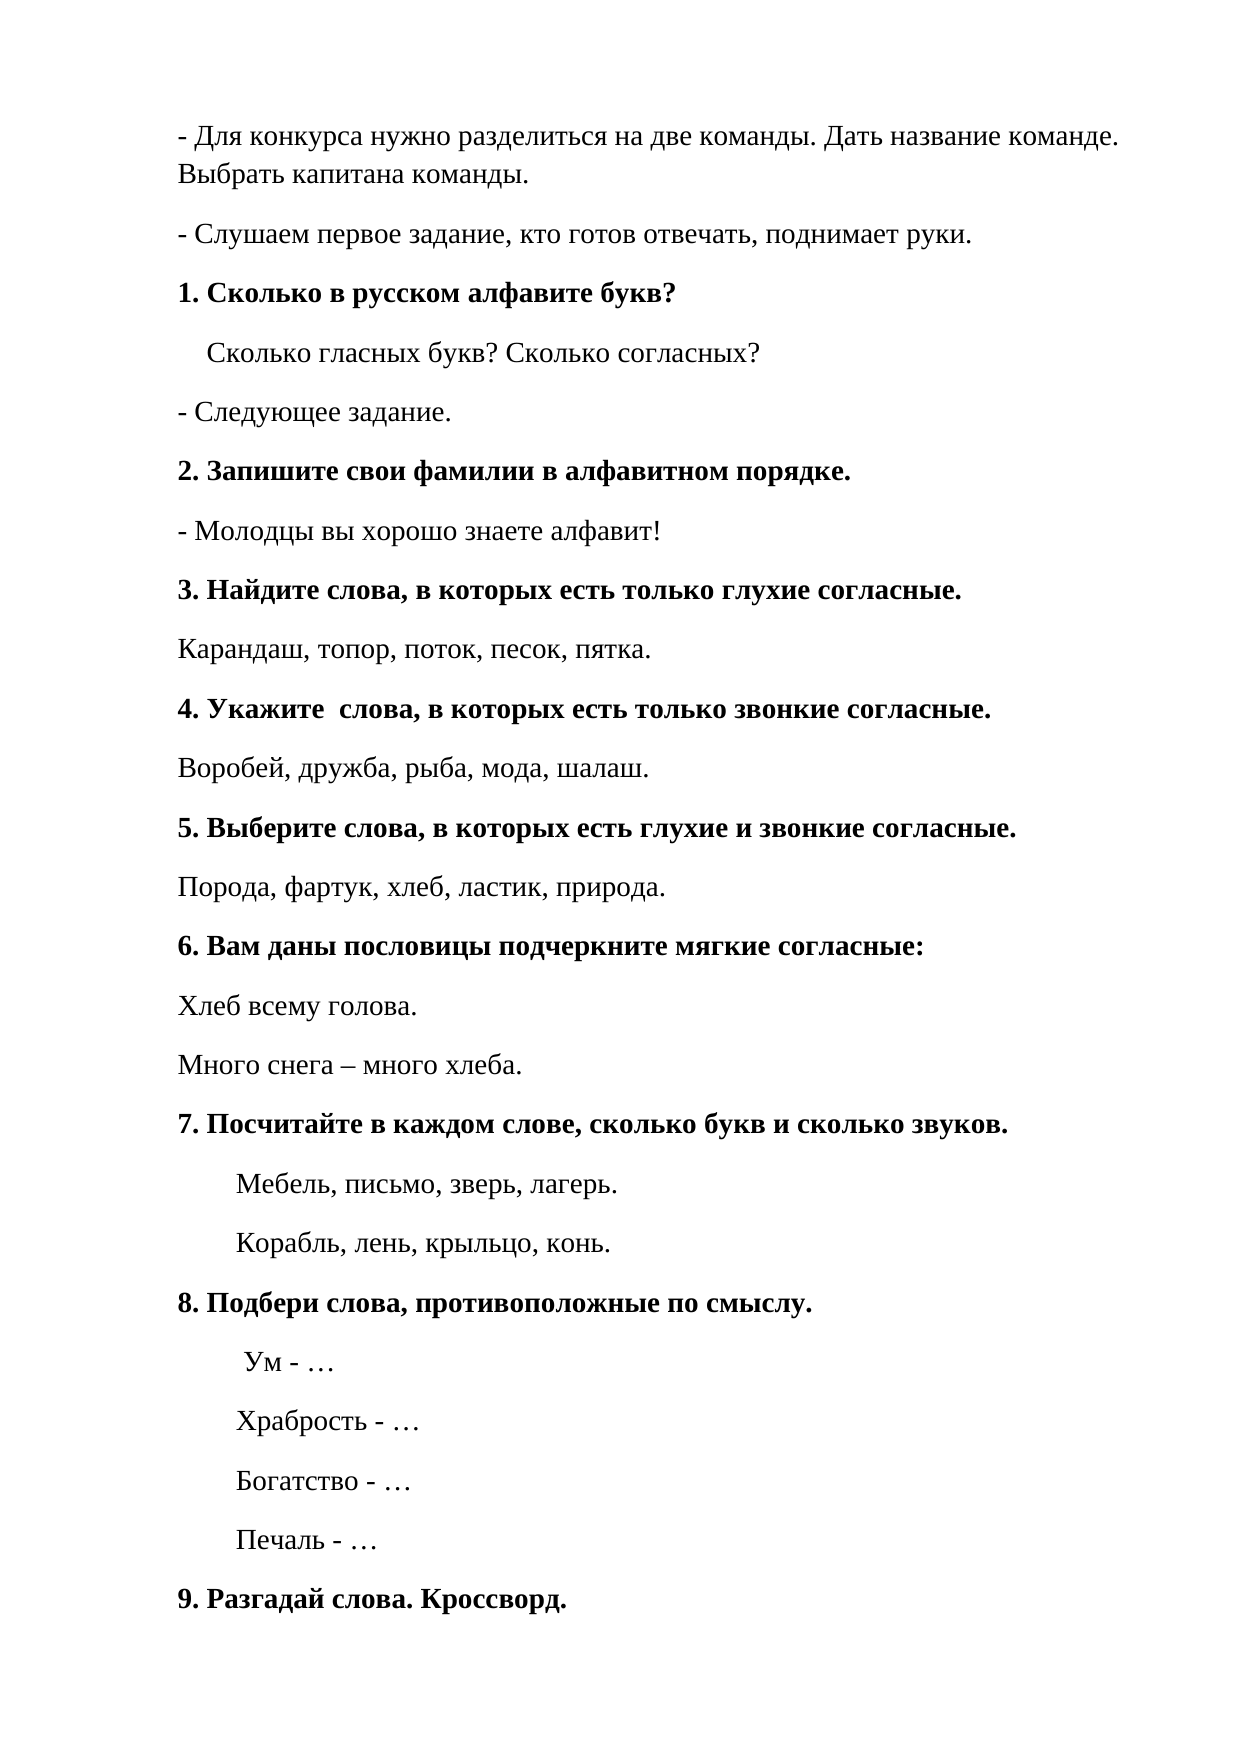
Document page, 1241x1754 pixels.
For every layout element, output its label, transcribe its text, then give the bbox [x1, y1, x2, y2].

text 4. Укажите слова, в которых есть только звонкие согласные. [177, 691, 1152, 724]
text 3. Найдите слова, в которых есть только глухие согласные. [177, 572, 1152, 606]
text 6. Вам даны пословицы подчеркните мягкие согласные: [177, 928, 1152, 962]
text Богатство - … [177, 1463, 1152, 1496]
text - Молодцы вы хорошо знаете алфавит! [177, 513, 1152, 546]
text 8. Подбери слова, противоположные по смыслу. [177, 1285, 1152, 1318]
text 5. Выберите слова, в которых есть глухие и звонкие согласные. [177, 810, 1152, 843]
text Много снега – много хлеба. [177, 1047, 1152, 1081]
text - Слушаем первое задание, кто готов отвечать, поднимает руки. [177, 216, 1152, 249]
text - Для конкурса нужно разделиться на две команды. Дать название команде. Выбрать капитана команды. [177, 118, 1152, 190]
text Порода, фартук, хлеб, ластик, природа. [177, 869, 1152, 903]
text Карандаш, топор, поток, песок, пятка. [177, 632, 1152, 665]
text Корабль, лень, крыльцо, конь. [177, 1225, 1152, 1259]
text Ум - … [177, 1344, 1152, 1378]
text 2. Запишите свои фамилии в алфавитном порядке. [177, 453, 1152, 487]
text Хлеб всему голова. [177, 988, 1152, 1021]
text Мебель, письмо, зверь, лагерь. [177, 1166, 1152, 1199]
text Храбрость - … [177, 1403, 1152, 1437]
text 7. Посчитайте в каждом слове, сколько букв и сколько звуков. [177, 1107, 1152, 1140]
text 9. Разгадай слова. Кроссворд. [177, 1582, 1152, 1615]
text Сколько гласных букв? Сколько согласных? [177, 335, 1152, 368]
text Воробей, дружба, рыба, мода, шалаш. [177, 750, 1152, 784]
text Печаль - … [177, 1522, 1152, 1556]
text - Следующее задание. [177, 394, 1152, 428]
text 1. Сколько в русском алфавите букв? [177, 275, 1152, 309]
